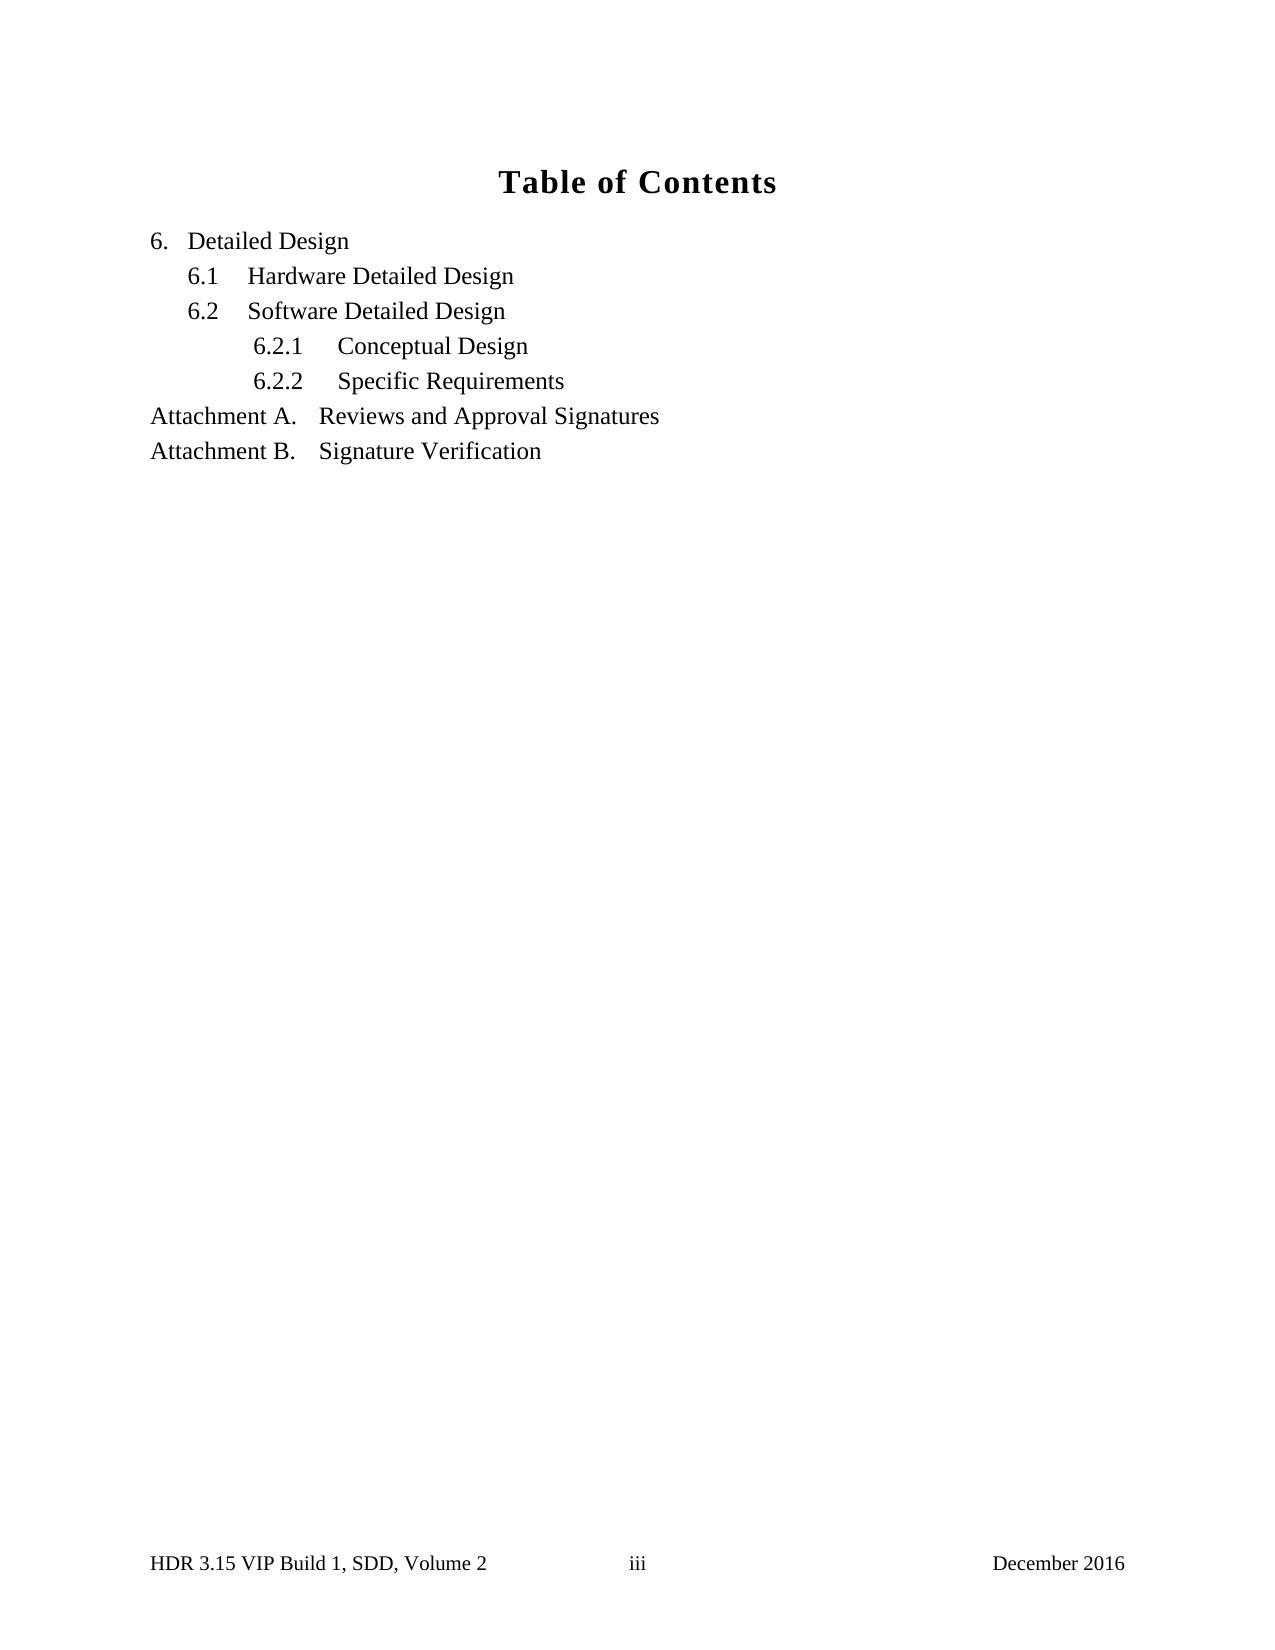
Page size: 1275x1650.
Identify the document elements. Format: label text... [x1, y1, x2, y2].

text 6.2.2 Specific Requirements 126 [253, 366, 1125, 394]
text 6. Detailed Design 1 [150, 226, 1125, 254]
text 6.2.1 Conceptual Design 2 [253, 331, 1125, 359]
text Attachment A. Reviews and Approval Signatures 158 [150, 401, 1125, 429]
subtitle Table of Contents [150, 162, 1125, 201]
text 6.1 Hardware Detailed Design 1 [187, 261, 1125, 289]
text Attachment B. Signature Verification 159 [150, 436, 1125, 464]
text 6.2 Software Detailed Design 2 [187, 296, 1125, 324]
